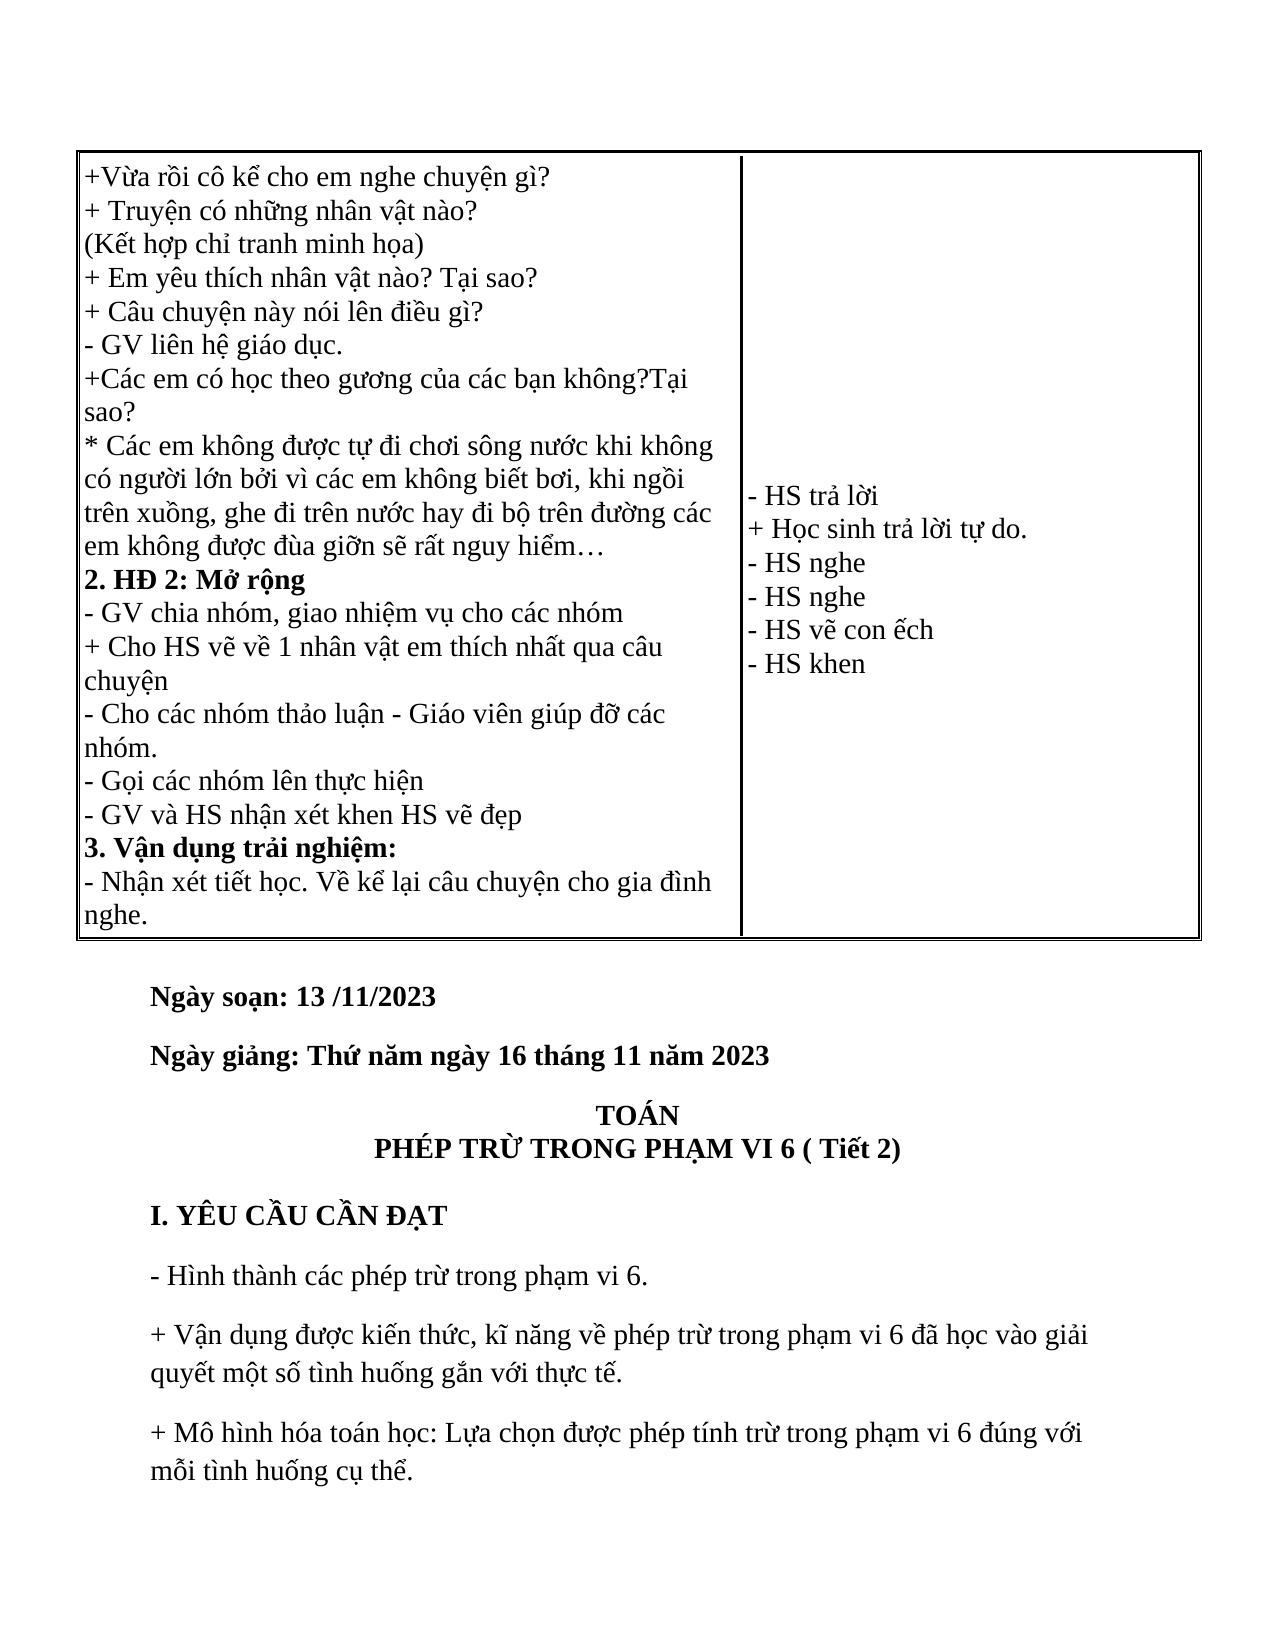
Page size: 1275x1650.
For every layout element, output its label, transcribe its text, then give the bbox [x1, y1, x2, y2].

text Ngày giảng: Thứ năm ngày 16 tháng 11 năm 2023 [150, 1038, 1125, 1072]
text + Mô hình hóa toán học: Lựa chọn được phép tính trừ trong phạm vi 6 đúng với mỗi tình huống cụ thể. [150, 1415, 1125, 1487]
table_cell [80, 153, 741, 937]
text Ngày soạn: 13 /11/2023 [150, 979, 1125, 1012]
text TOÁN [150, 1098, 1125, 1131]
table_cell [741, 153, 1198, 937]
text I. YÊU CẦU CẦN ĐẠT [150, 1198, 1125, 1232]
text PHÉP TRỪ TRONG PHẠM VI 6 ( Tiết 2) [150, 1131, 1125, 1165]
text + Vận dụng được kiến thức, kĩ năng về phép trừ trong phạm vi 6 đã học vào giải quyết một số tình huống gắn với thực tế. [150, 1317, 1125, 1389]
text - Hình thành các phép trừ trong phạm vi 6. [150, 1258, 1125, 1291]
